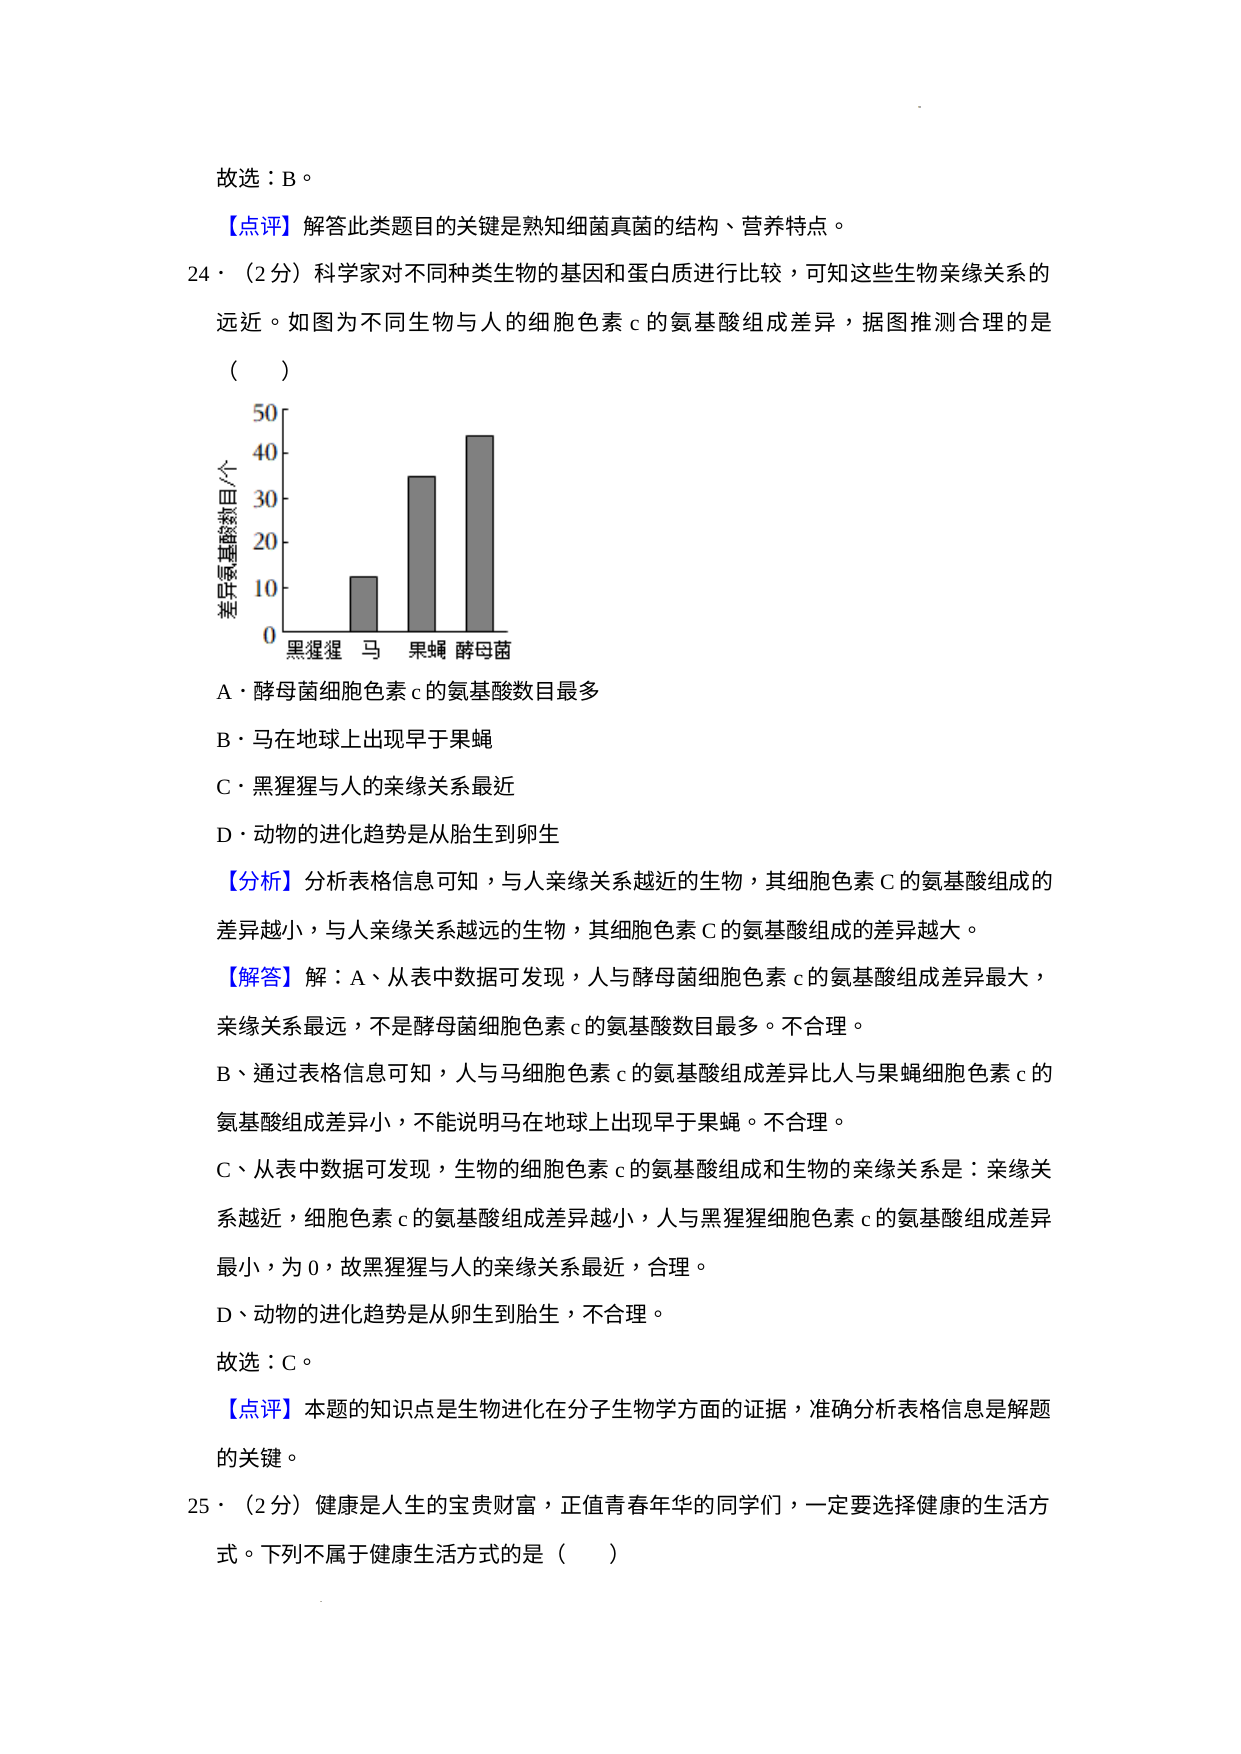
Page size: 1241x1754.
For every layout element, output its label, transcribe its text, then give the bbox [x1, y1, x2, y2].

text D、动物的进化趋势是从卵生到胎生，不合理。 [216, 1298, 1053, 1330]
text 【解答】解：A、从表中数据可发现，人与酵母菌细胞色素c的氨基酸组成差异最大，亲缘关系最远，不是酵母菌细胞色素c的氨基酸数目最多。不合理。 [216, 961, 1053, 1042]
text 【点评】解答此类题目的关键是熟知细菌真菌的结构、营养特点。 [216, 209, 1053, 242]
text C．黑猩猩与人的亲缘关系最近 [187, 770, 1053, 802]
text 故选：C。 [216, 1345, 1053, 1378]
text 24．（2分）科学家对不同种类生物的基因和蛋白质进行比较，可知这些生物亲缘关系的远近。如图为不同生物与人的细胞色素c的氨基酸组成差异，据图推测合理的是（ ） [187, 257, 1053, 387]
picture [215, 401, 513, 661]
text 【分析】分析表格信息可知，与人亲缘关系越近的生物，其细胞色素C的氨基酸组成的差异越小，与人亲缘关系越远的生物，其细胞色素C的氨基酸组成的差异越大。 [216, 864, 1053, 946]
text 故选：B。 [216, 162, 1053, 194]
text D．动物的进化趋势是从胎生到卵生 [187, 817, 1053, 850]
text C、从表中数据可发现，生物的细胞色素c的氨基酸组成和生物的亲缘关系是：亲缘关系越近，细胞色素c的氨基酸组成差异越小，人与黑猩猩细胞色素c的氨基酸组成差异最小，为0，故黑猩猩与人的亲缘关系最近，合理。 [216, 1153, 1053, 1283]
text A．酵母菌细胞色素c的氨基酸数目最多 [187, 675, 1053, 707]
text 25．（2分）健康是人生的宝贵财富，正值青春年华的同学们，一定要选择健康的生活方式。下列不属于健康生活方式的是（ ） [187, 1489, 1053, 1570]
text B．马在地球上出现早于果蝇 [187, 722, 1053, 755]
text 【点评】本题的知识点是生物进化在分子生物学方面的证据，准确分析表格信息是解题的关键。 [216, 1393, 1053, 1474]
text B、通过表格信息可知，人与马细胞色素c的氨基酸组成差异比人与果蝇细胞色素c的氨基酸组成差异小，不能说明马在地球上出现早于果蝇。不合理。 [216, 1057, 1053, 1138]
